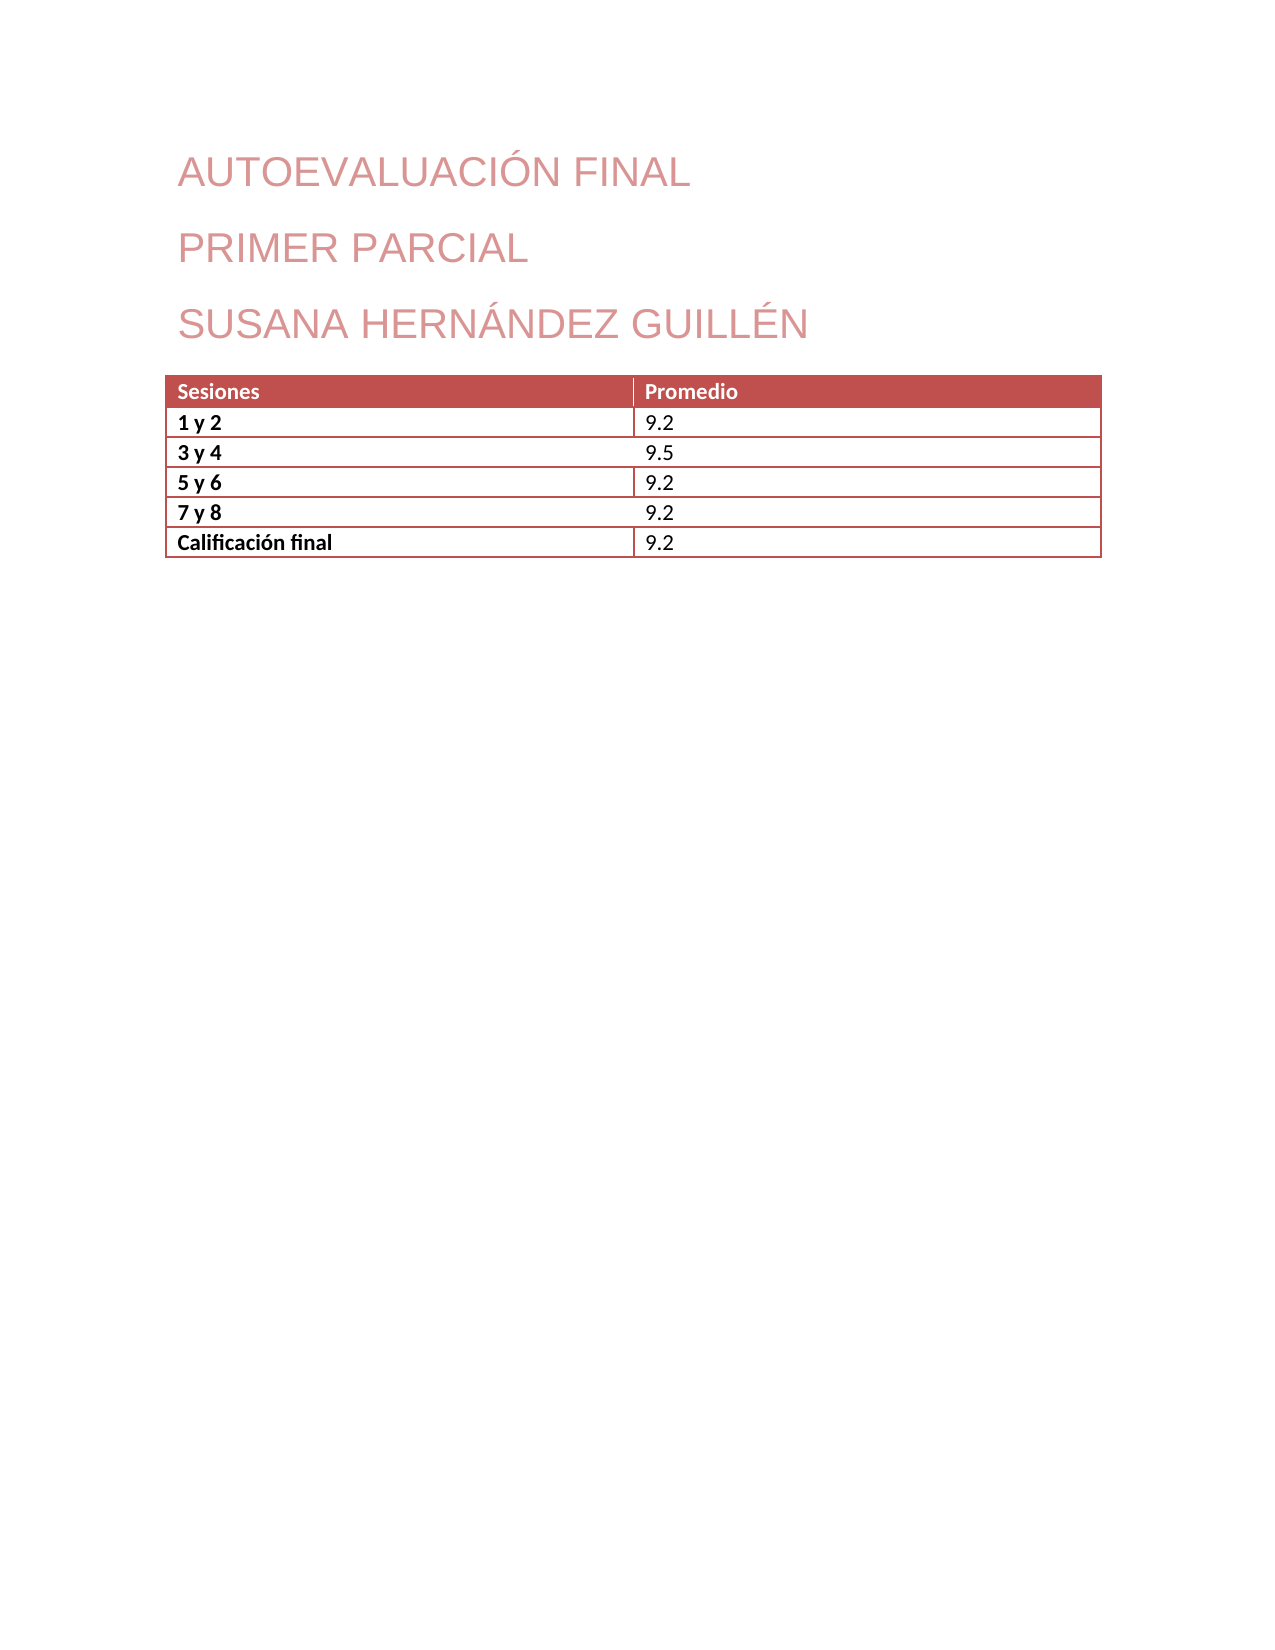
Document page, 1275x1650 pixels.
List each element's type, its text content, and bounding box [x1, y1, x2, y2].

table_header Promedio [634, 378, 1100, 406]
table_cell 1 y 2 [167, 408, 633, 436]
text PRIMER PARCIAL [177, 223, 1098, 271]
table_cell 9.2 [634, 498, 1100, 526]
table_cell 3 y 4 [167, 438, 633, 466]
table_cell 9.2 [635, 528, 1100, 556]
table_cell 9.2 [635, 468, 1100, 496]
table_cell Calificación final [167, 528, 633, 556]
text AUTOEVALUACIÓN FINAL [177, 148, 1098, 196]
table_cell 7 y 8 [167, 498, 633, 526]
table_cell 9.5 [634, 438, 1100, 466]
text SUSANA HERNÁNDEZ GUILLÉN [177, 299, 1098, 347]
table_cell 5 y 6 [167, 468, 633, 496]
table_cell 9.2 [635, 408, 1100, 436]
table_header Sesiones [167, 378, 633, 406]
